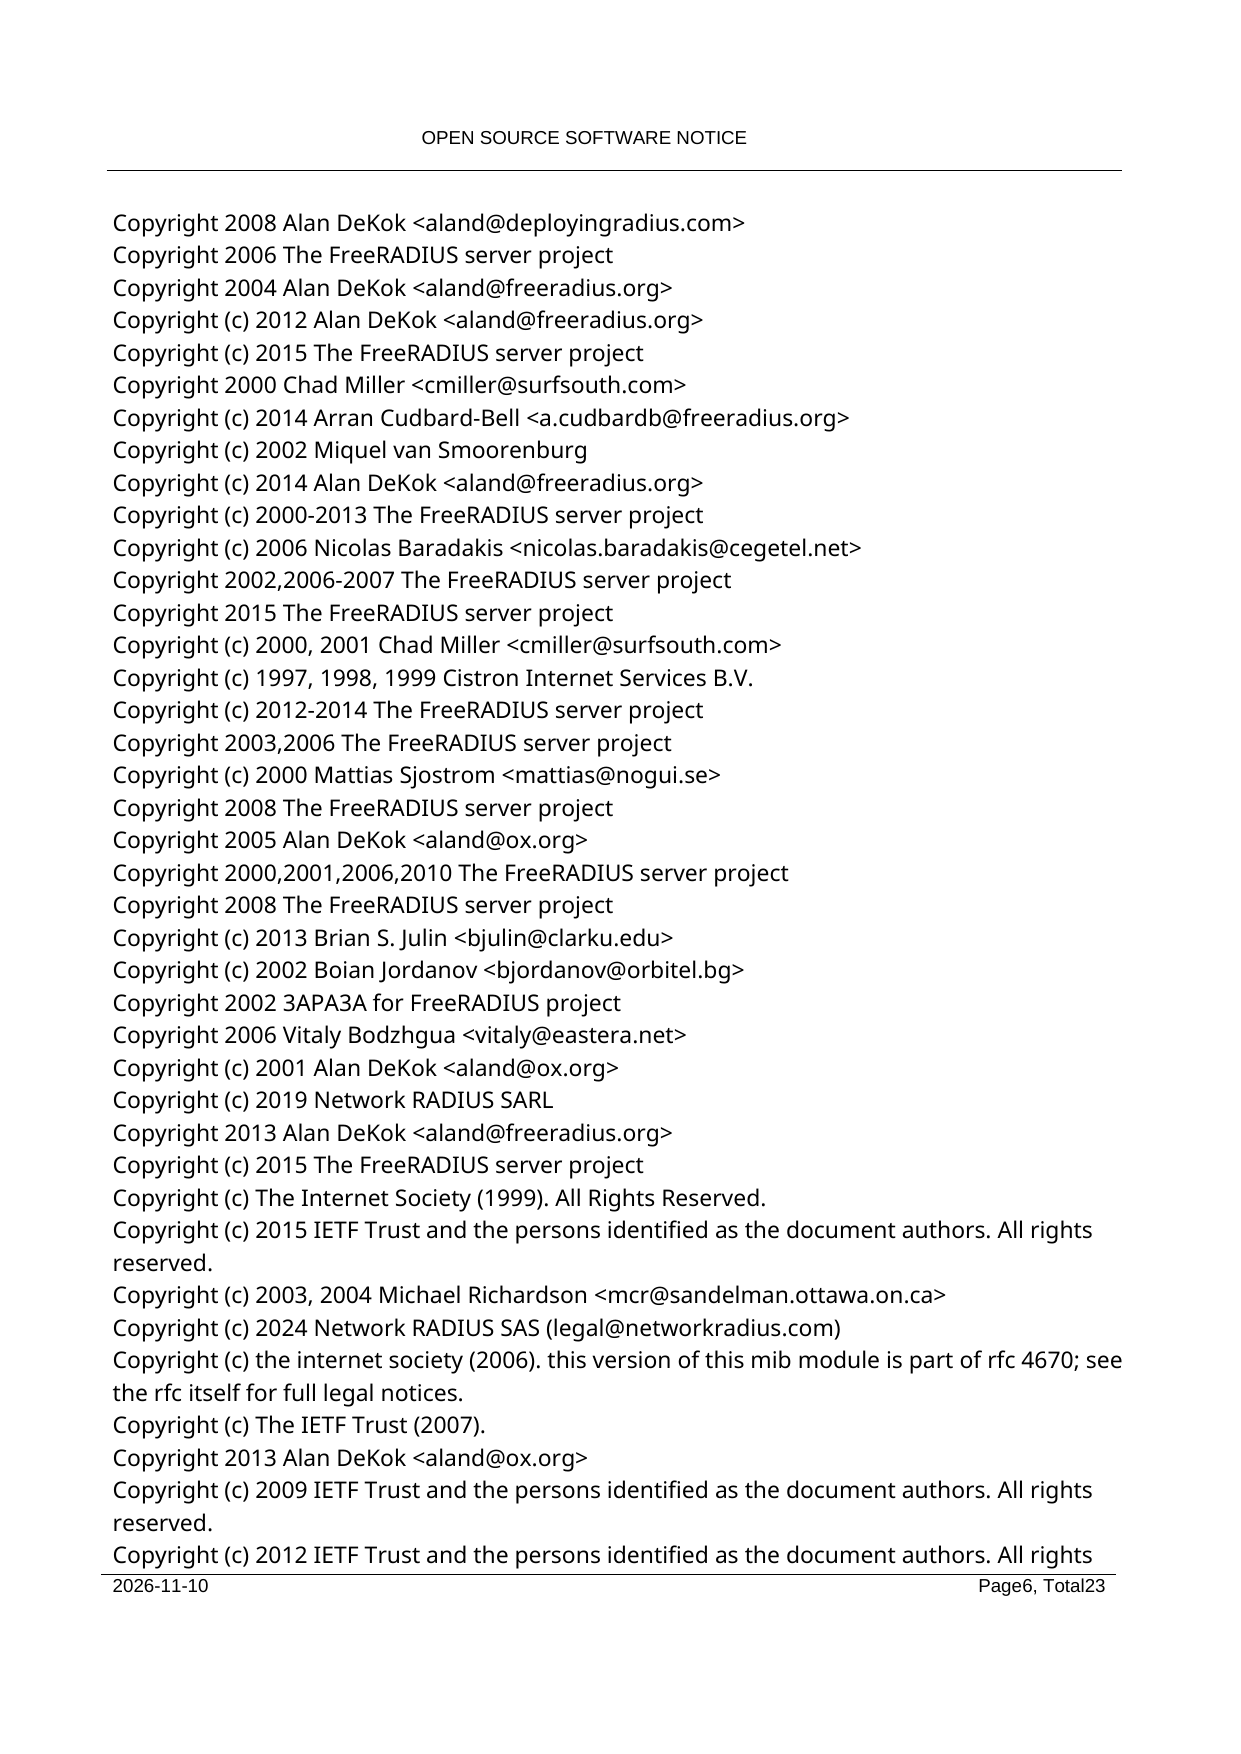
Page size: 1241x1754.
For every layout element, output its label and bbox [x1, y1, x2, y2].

text [112, 206, 1128, 1571]
